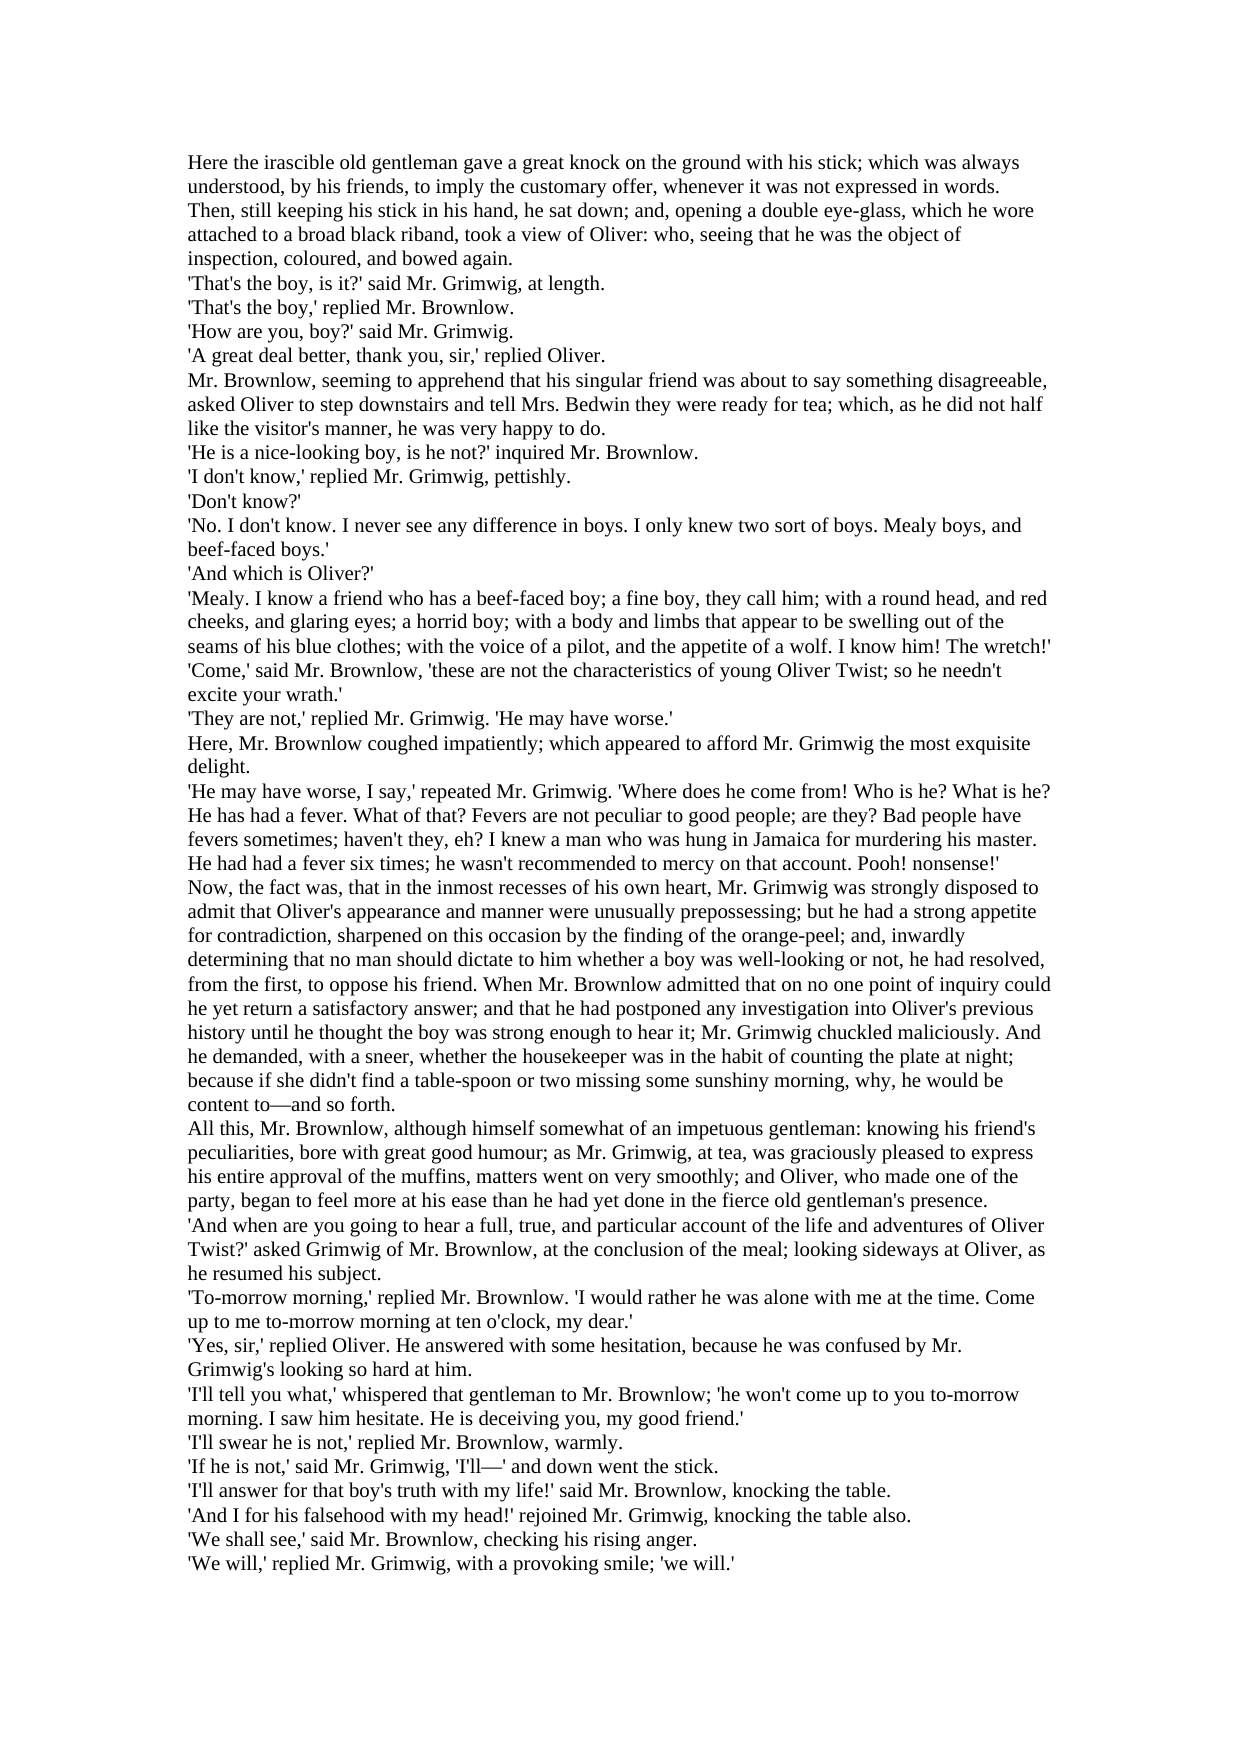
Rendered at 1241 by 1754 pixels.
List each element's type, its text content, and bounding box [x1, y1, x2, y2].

text 'I'll answer for that boy's truth with my life!' said Mr. Brownlow, knocking the table. [187, 1478, 1053, 1502]
text 'And when are you going to hear a full, true, and particular account of the life and adventures of Oliver Twist?' asked Grimwig of Mr. Brownlow, at the conclusion of the meal; looking sideways at Oliver, as he resumed his subject. [187, 1212, 1053, 1285]
text All this, Mr. Brownlow, although himself somewhat of an impetuous gentleman: knowing his friend's peculiarities, bore with great good humour; as Mr. Grimwig, at tea, was graciously pleased to express his entire approval of the muffins, matters went on very smoothly; and Oliver, who made one of the party, began to feel more at his ease than he had yet done in the fierce old gentleman's presence. [187, 1116, 1053, 1212]
text 'Mealy. I know a friend who has a beef-faced boy; a fine boy, they call him; with a round head, and red cheeks, and glaring eyes; a horrid boy; with a body and limbs that appear to be swelling out of the seams of his blue clothes; with the voice of a pilot, and the appetite of a wolf. I know him! The wretch!' [187, 585, 1053, 658]
text 'Yes, sir,' replied Oliver. He answered with some hesitation, because he was confused by Mr. Grimwig's looking so hard at him. [187, 1333, 1053, 1381]
text 'I don't know,' replied Mr. Grimwig, pettishly. [187, 464, 1053, 488]
text 'That's the boy,' replied Mr. Brownlow. [187, 295, 1053, 319]
text 'And I for his falsehood with my head!' rejoined Mr. Grimwig, knocking the table also. [187, 1503, 1053, 1527]
text 'Don't know?' [187, 488, 1053, 513]
text 'They are not,' replied Mr. Grimwig. 'He may have worse.' [187, 706, 1053, 730]
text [187, 150, 1053, 270]
text 'We will,' replied Mr. Grimwig, with a provoking smile; 'we will.' [187, 1551, 1053, 1575]
text 'He may have worse, I say,' repeated Mr. Grimwig. 'Where does he come from! Who is he? What is he? He has had a fever. What of that? Fevers are not peculiar to good people; are they? Bad people have fevers sometimes; haven't they, eh? I knew a man who was hung in Jamaica for murdering his master. He had had a fever six times; he wasn't recommended to mercy on that account. Pooh! nonsense!' [187, 779, 1053, 875]
text 'That's the boy, is it?' said Mr. Grimwig, at length. [187, 271, 1053, 294]
text 'A great deal better, thank you, sir,' replied Oliver. [187, 343, 1053, 367]
text Mr. Brownlow, seeming to apprehend that his singular friend was about to say something disagreeable, asked Oliver to step downstairs and tell Mrs. Bedwin they were ready for tea; which, as he did not half like the visitor's manner, he was very happy to do. [187, 368, 1053, 440]
text Now, the fact was, that in the inmost recesses of his own heart, Mr. Grimwig was strongly disposed to admit that Oliver's appearance and manner were unusually prepossessing; but he had a strong appetite for contradiction, sharpened on this occasion by the finding of the orange-peel; and, inwardly determining that no man should dictate to him whether a boy was well-looking or not, he had resolved, from the first, to oppose his friend. When Mr. Brownlow admitted that on no one point of inquiry could he yet return a satisfactory answer; and that he had postponed any investigation into Oliver's previous history until he thought the boy was strong enough to hear it; Mr. Grimwig chuckled maliciously. And he demanded, with a sneer, whether the housekeeper was in the habit of counting the plate at night; because if she didn't find a table-spoon or two missing some sunshiny morning, why, he would be content to—and so forth. [187, 875, 1053, 1116]
text 'If he is not,' said Mr. Grimwig, 'I'll—' and down went the stick. [187, 1454, 1053, 1478]
text 'How are you, boy?' said Mr. Grimwig. [187, 319, 1053, 343]
text 'No. I don't know. I never see any difference in boys. I only knew two sort of boys. Mealy boys, and beef-faced boys.' [187, 513, 1053, 561]
text 'Come,' said Mr. Brownlow, 'these are not the characteristics of young Oliver Twist; so he needn't excite your wrath.' [187, 658, 1053, 706]
text Here, Mr. Brownlow coughed impatiently; which appeared to afford Mr. Grimwig the most exquisite delight. [187, 730, 1053, 778]
text 'I'll tell you what,' whispered that gentleman to Mr. Brownlow; 'he won't come up to you to-morrow morning. I saw him hesitate. He is deceiving you, my good friend.' [187, 1382, 1053, 1430]
text 'We shall see,' said Mr. Brownlow, checking his rising anger. [187, 1527, 1053, 1551]
text 'To-morrow morning,' replied Mr. Brownlow. 'I would rather he was alone with me at the time. Come up to me to-morrow morning at ten o'clock, my dear.' [187, 1285, 1053, 1333]
text 'I'll swear he is not,' replied Mr. Brownlow, warmly. [187, 1430, 1053, 1454]
text 'He is a nice-looking boy, is he not?' inquired Mr. Brownlow. [187, 440, 1053, 464]
text 'And which is Oliver?' [187, 561, 1053, 585]
